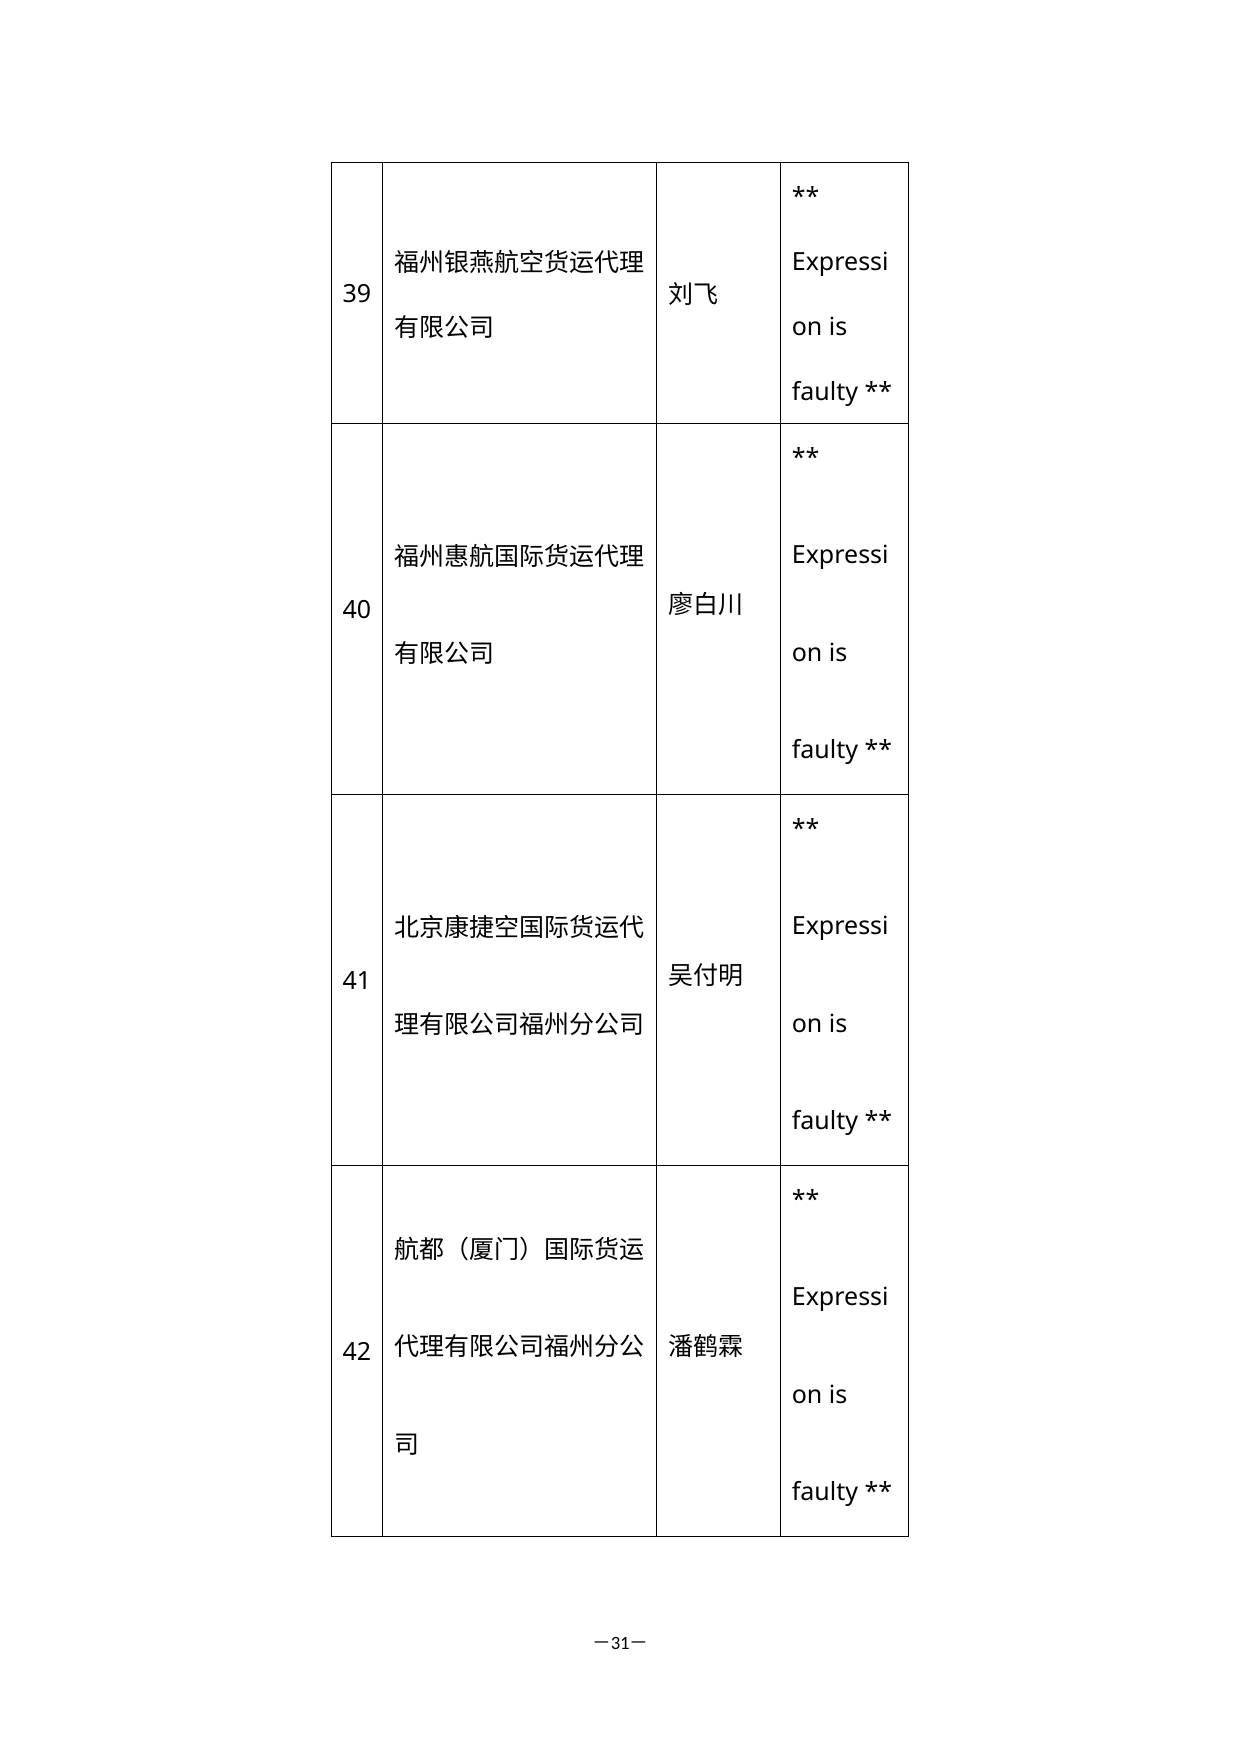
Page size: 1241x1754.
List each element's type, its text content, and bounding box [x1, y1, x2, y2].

table_cell 41 [332, 795, 382, 1165]
table_cell III [781, 163, 908, 423]
table_cell 42 [332, 1166, 382, 1536]
table_cell 福州惠航国际货运代理有限公司 [383, 424, 656, 794]
table_cell III [781, 1166, 908, 1536]
table_cell 潘鹤霖 [657, 1166, 780, 1536]
table_cell 航都（厦门）国际货运代理有限公司福州分公司 [383, 1166, 656, 1536]
table_cell 刘飞 [657, 163, 780, 423]
table_cell III [781, 795, 908, 1165]
table_cell 吴付明 [657, 795, 780, 1165]
table_cell 39 [332, 163, 382, 423]
table_cell 北京康捷空国际货运代理有限公司福州分公司 [383, 795, 656, 1165]
table_cell III [781, 424, 908, 794]
table_cell 福州银燕航空货运代理有限公司 [383, 163, 656, 423]
table_cell 40 [332, 424, 382, 794]
table_cell 廖白川 [657, 424, 780, 794]
